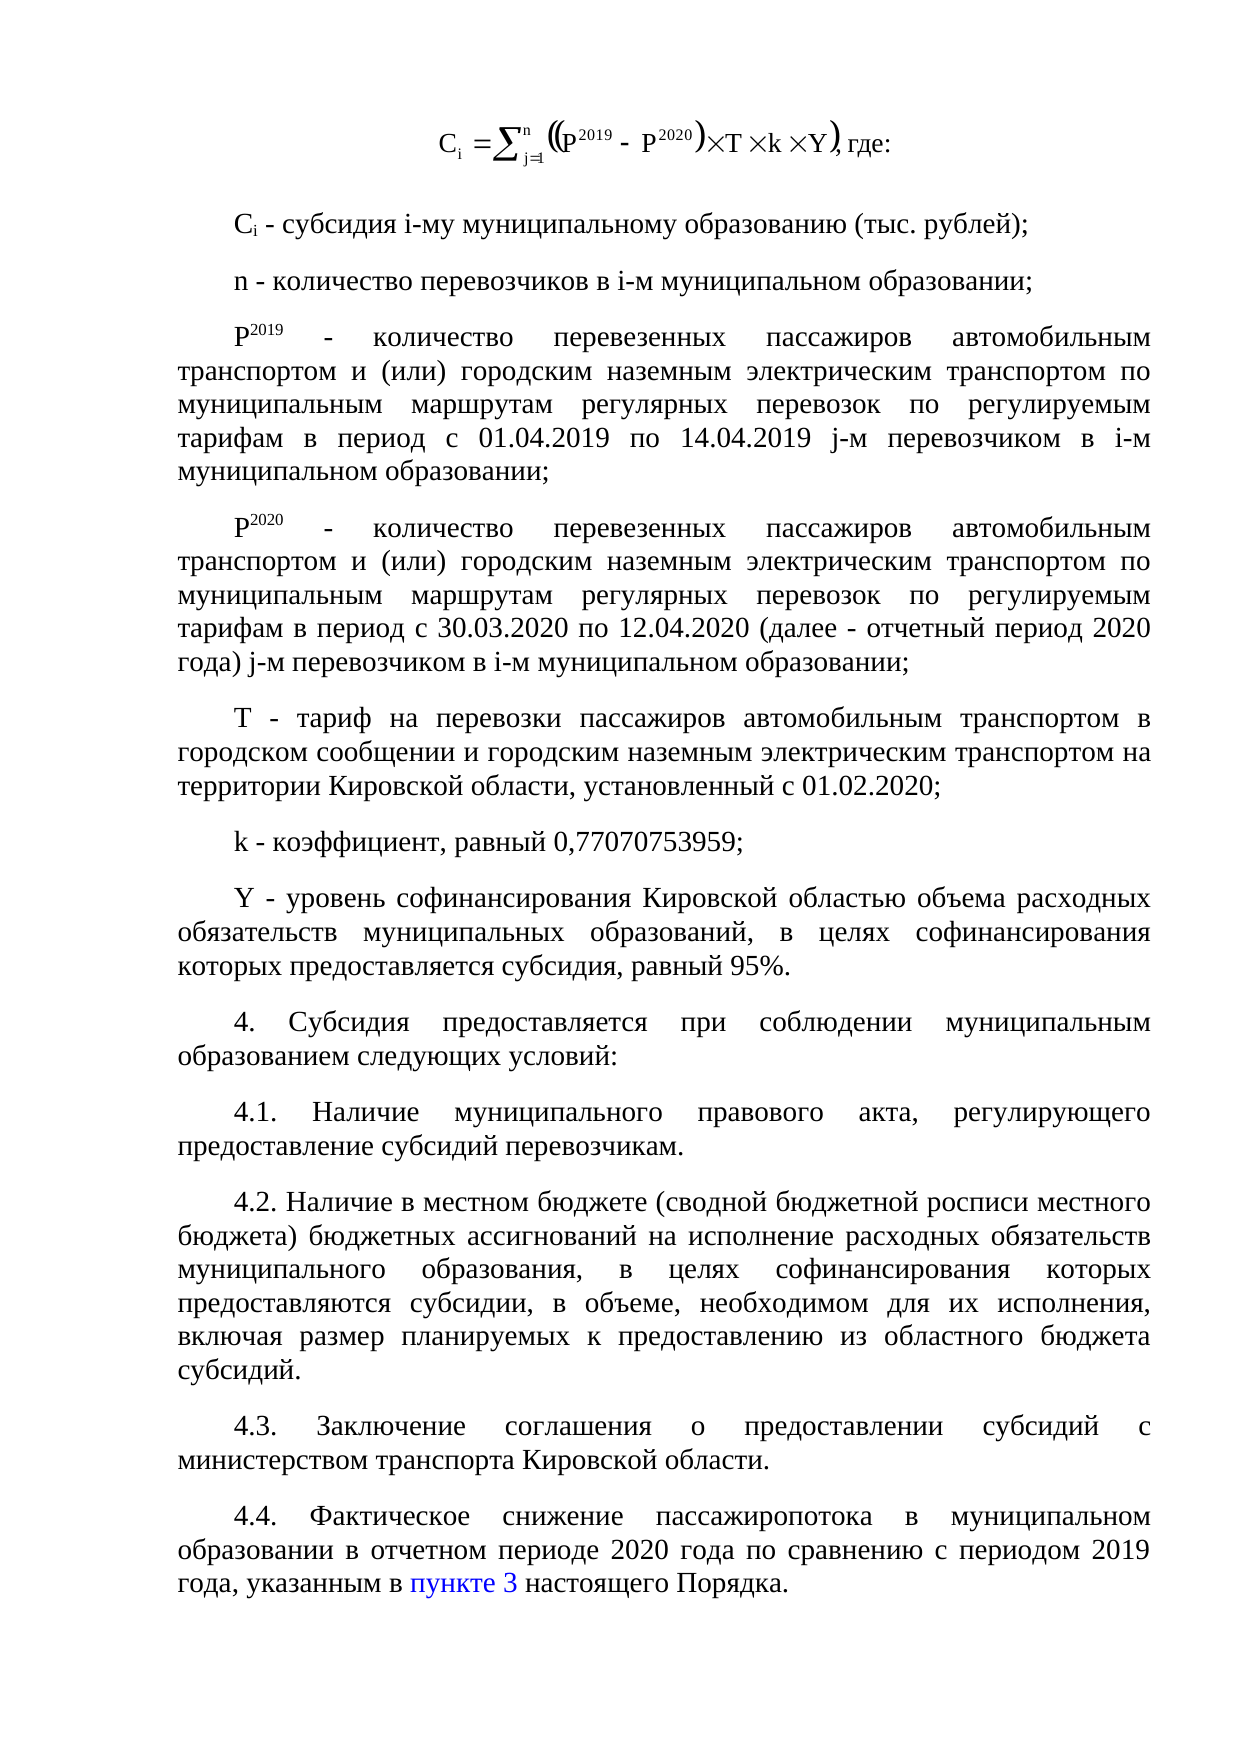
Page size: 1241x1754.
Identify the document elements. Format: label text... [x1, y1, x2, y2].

text 4. Субсидия предоставляется при соблюдении муниципальным образованием следующих условий: [177, 1004, 1152, 1071]
text k - коэффициент, равный 0,77070753959; [177, 824, 1152, 858]
text P2019 - количество перевезенных пассажиров автомобильным транспортом и (или) городским наземным электрическим транспортом по муниципальным маршрутам регулярных перевозок по регулируемым тарифам в период с 01.04.2019 по 14.04.2019 j-м перевозчиком в i-м муниципальном образовании; [177, 319, 1152, 487]
text 4.4. Фактическое снижение пассажиропотока в муниципальном образовании в отчетном периоде 2020 года по сравнению с периодом 2019 года, указанным в пункте 3 настоящего Порядка. [177, 1498, 1152, 1599]
text 4.3. Заключение соглашения о предоставлении субсидий с министерством транспорта Кировской области. [177, 1408, 1152, 1475]
text Y - уровень софинансирования Кировской областью объема расходных обязательств муниципальных образований, в целях софинансирования которых предоставляется субсидия, равный 95%. [177, 881, 1152, 981]
text Ci - субсидия i-му муниципальному образованию (тыс. рублей); [177, 206, 1152, 240]
text 4.1. Наличие муниципального правового акта, регулирующего предоставление субсидий перевозчикам. [177, 1094, 1152, 1161]
text 4.2. Наличие в местном бюджете (сводной бюджетной росписи местного бюджета) бюджетных ассигнований на исполнение расходных обязательств муниципального образования, в целях софинансирования которых предоставляются субсидии, в объеме, необходимом для их исполнения, включая размер планируемых к предоставлению из областного бюджета субсидий. [177, 1184, 1152, 1385]
text T - тариф на перевозки пассажиров автомобильным транспортом в городском сообщении и городским наземным электрическим транспортом на территории Кировской области, установленный с 01.02.2020; [177, 701, 1152, 801]
text n - количество перевозчиков в i-м муниципальном образовании; [177, 263, 1152, 296]
text P2020 - количество перевезенных пассажиров автомобильным транспортом и (или) городским наземным электрическим транспортом по муниципальным маршрутам регулярных перевозок по регулируемым тарифам в период с 30.03.2020 по 12.04.2020 (далее - отчетный период 2020 года) j-м перевозчиком в i-м муниципальном образовании; [177, 510, 1152, 678]
